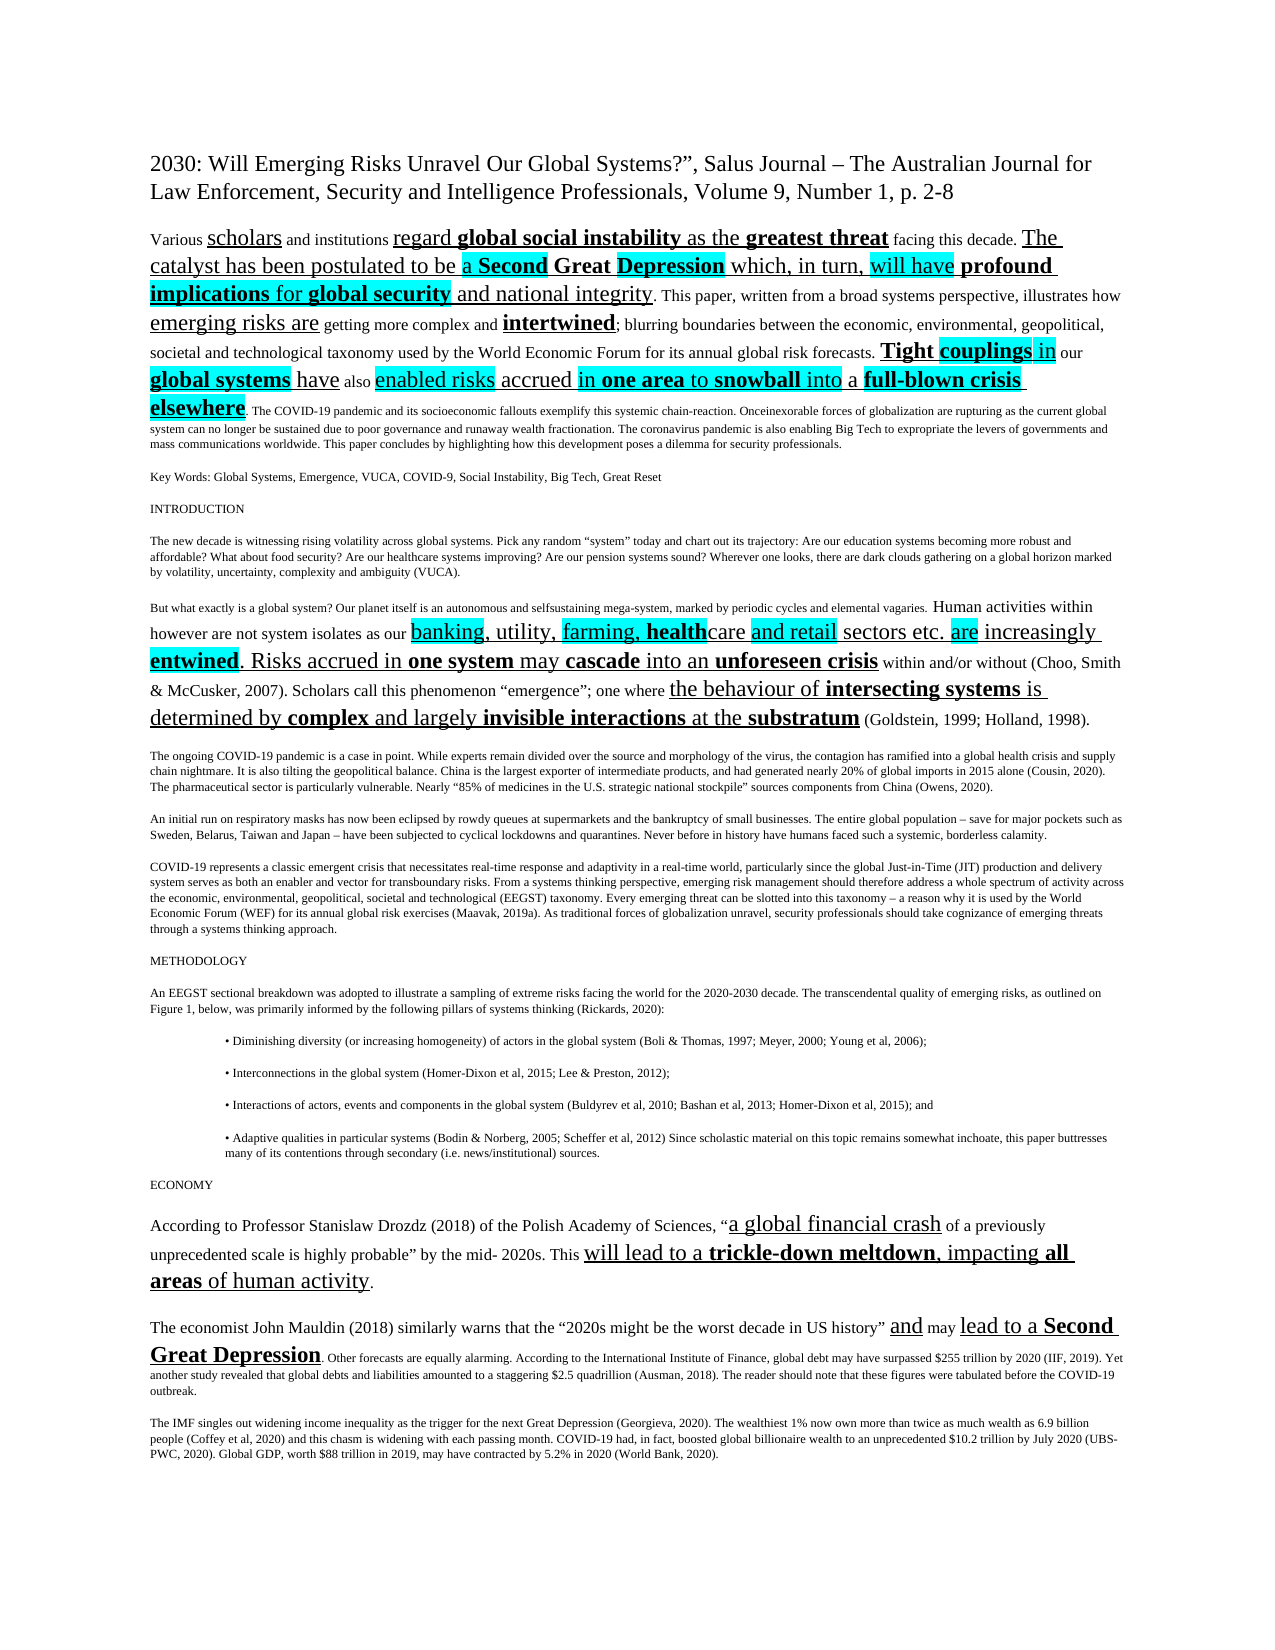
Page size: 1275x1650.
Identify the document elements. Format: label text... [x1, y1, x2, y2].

text • Interconnections in the global system (Homer-Dixon et al, 2015; Lee & Preston, 2012); [225, 1066, 1125, 1080]
text The economist John Mauldin (2018) similarly warns that the “2020s might be the worst decade in US history” and may lead to a Second Great Depression. Other forecasts are equally alarming. According to the International Institute of Finance, global debt may have surpassed $255 trillion by 2020 (IIF, 2019). Yet another study revealed that global debts and liabilities amounted to a staggering $2.5 quadrillion (Ausman, 2018). The reader should note that these figures were tabulated before the COVID-19 outbreak. [150, 1312, 1125, 1398]
text • Interactions of actors, events and components in the global system (Buldyrev et al, 2010; Bashan et al, 2013; Homer-Dixon et al, 2015); and [225, 1098, 1125, 1112]
text COVID-19 represents a classic emergent crisis that necessitates real-time response and adaptivity in a real-time world, particularly since the global Just-in-Time (JIT) production and delivery system serves as both an enabler and vector for transboundary risks. From a systems thinking perspective, emerging risk management should therefore address a whole spectrum of activity across the economic, environmental, geopolitical, societal and technological (EEGST) taxonomy. Every emerging threat can be slotted into this taxonomy – a reason why it is used by the World Economic Forum (WEF) for its annual global risk exercises (Maavak, 2019a). As traditional forces of globalization unravel, security professionals should take cognizance of emerging threats through a systems thinking approach. [150, 859, 1125, 936]
text INTRODUCTION [150, 502, 1125, 516]
text • Diminishing diversity (or increasing homogeneity) of actors in the global system (Boli & Thomas, 1997; Meyer, 2000; Young et al, 2006); [225, 1034, 1125, 1048]
text But what exactly is a global system? Our planet itself is an autonomous and selfsustaining mega-system, marked by periodic cycles and elemental vagaries. Human activities within however are not system isolates as our banking, utility, farming, healthcare and retail sectors etc. are increasingly entwined. Risks accrued in one system may cascade into an unforeseen crisis within and/or without (Choo, Smith & McCusker, 2007). Scholars call this phenomenon “emergence”; one where the behaviour of intersecting systems is determined by complex and largely invisible interactions at the substratum (Goldstein, 1999; Holland, 1998). [150, 597, 1125, 730]
text METHODOLOGY [150, 954, 1125, 968]
text According to Professor Stanislaw Drozdz (2018) of the Polish Academy of Sciences, “a global financial crash of a previously unprecedented scale is highly probable” by the mid- 2020s. This will lead to a trickle-down meltdown, impacting all areas of human activity. [150, 1210, 1125, 1293]
text • Adaptive qualities in particular systems (Bodin & Norberg, 2005; Scheffer et al, 2012) Since scholastic material on this topic remains somewhat inchoate, this paper buttresses many of its contentions through secondary (i.e. news/institutional) sources. [225, 1130, 1125, 1160]
text Various scholars and institutions regard global social instability as the greatest threat facing this decade. The catalyst has been postulated to be a Second Great Depression which, in turn, will have profound implications for global security and national integrity. This paper, written from a broad systems perspective, illustrates how emerging risks are getting more complex and intertwined; blurring boundaries between the economic, environmental, geopolitical, societal and technological taxonomy used by the World Economic Forum for its annual global risk forecasts. Tight couplings in our global systems have also enabled risks accrued in one area to snowball into a full-blown crisis elsewhere. The COVID-19 pandemic and its socioeconomic fallouts exemplify this systemic chain-reaction. Onceinexorable forces of globalization are rupturing as the current global system can no longer be sustained due to poor governance and runaway wealth fractionation. The coronavirus pandemic is also enabling Big Tech to expropriate the levers of governments and mass communications worldwide. This paper concludes by highlighting how this development poses a dilemma for security professionals. [150, 223, 1125, 452]
text Key Words: Global Systems, Emergence, VUCA, COVID-9, Social Instability, Big Tech, Great Reset [150, 469, 1125, 484]
text ECONOMY [150, 1178, 1125, 1192]
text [150, 150, 1125, 205]
text The IMF singles out widening income inequality as the trigger for the next Great Depression (Georgieva, 2020). The wealthiest 1% now own more than twice as much wealth as 6.9 billion people (Coffey et al, 2020) and this chasm is widening with each passing month. COVID-19 had, in fact, boosted global billionaire wealth to an unprecedented $10.2 trillion by July 2020 (UBS-PWC, 2020). Global GDP, worth $88 trillion in 2019, may have contracted by 5.2% in 2020 (World Bank, 2020). [150, 1416, 1125, 1461]
text An EEGST sectional breakdown was adopted to illustrate a sampling of extreme risks facing the world for the 2020-2030 decade. The transcendental quality of emerging risks, as outlined on Figure 1, below, was primarily informed by the following pillars of systems thinking (Rickards, 2020): [150, 986, 1125, 1016]
text The new decade is witnessing rising volatility across global systems. Pick any random “system” today and chart out its trajectory: Are our education systems becoming more robust and affordable? What about food security? Are our healthcare systems improving? Are our pension systems sound? Wherever one looks, there are dark clouds gathering on a global horizon marked by volatility, uncertainty, complexity and ambiguity (VUCA). [150, 534, 1125, 579]
text The ongoing COVID-19 pandemic is a case in point. While experts remain divided over the source and morphology of the virus, the contagion has ramified into a global health crisis and supply chain nightmare. It is also tilting the geopolitical balance. China is the largest exporter of intermediate products, and had generated nearly 20% of global imports in 2015 alone (Cousin, 2020). The pharmaceutical sector is particularly vulnerable. Nearly “85% of medicines in the U.S. strategic national stockpile” sources components from China (Owens, 2020). [150, 749, 1125, 794]
text An initial run on respiratory masks has now been eclipsed by rowdy queues at supermarkets and the bankruptcy of small businesses. The entire global population – save for major pockets such as Sweden, Belarus, Taiwan and Japan – have been subjected to cyclical lockdowns and quarantines. Never before in history have humans faced such a systemic, borderless calamity. [150, 812, 1125, 842]
